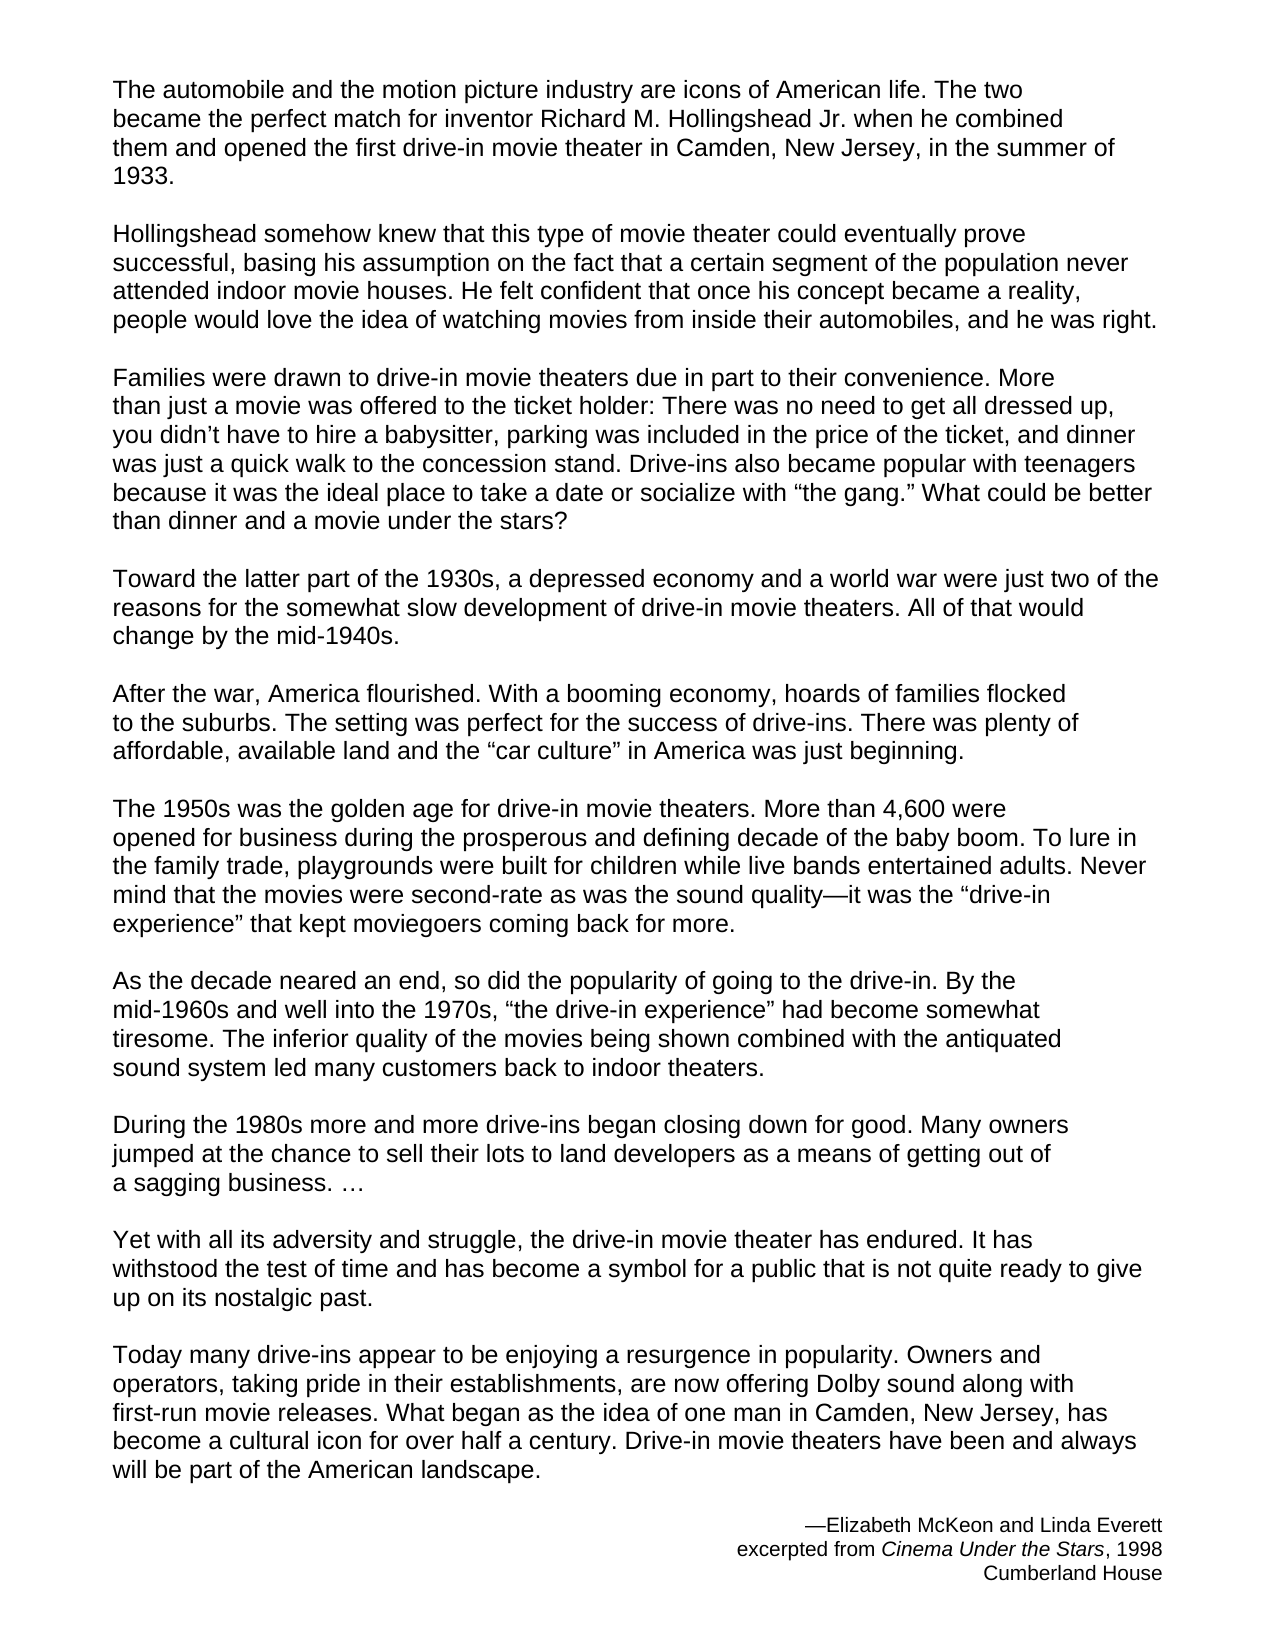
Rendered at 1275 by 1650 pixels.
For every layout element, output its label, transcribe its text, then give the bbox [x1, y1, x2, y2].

text After the war, America flourished. With a booming economy, hoards of families flocked [112, 679, 1162, 707]
text The 1950s was the golden age for drive-in movie theaters. More than 4,600 were [112, 794, 1162, 822]
text mid-1960s and well into the 1970s, “the drive-in experience” had become somewhat [112, 995, 1162, 1024]
text successful, basing his assumption on the fact that a certain segment of the population never attended indoor movie houses. He felt confident that once his concept became a reality, people would love the idea of watching movies from inside their automobiles, and he was right. [112, 247, 1162, 334]
text sound system led many customers back to indoor theaters. [112, 1052, 1162, 1081]
text Toward the latter part of the 1930s, a depressed economy and a world war were just two of the reasons for the somewhat slow development of drive-in movie theaters. All of that would change by the mid-1940s. [112, 564, 1162, 650]
text withstood the test of time and has become a symbol for a public that is not quite ready to give up on its nostalgic past. [112, 1254, 1162, 1311]
text operators, taking pride in their establishments, are now offering Dolby sound along with [112, 1369, 1162, 1397]
text to the suburbs. The setting was perfect for the success of drive-ins. There was plenty of [112, 707, 1162, 736]
text them and opened the first drive-in movie theater in Camden, New Jersey, in the summer of 1933. [112, 132, 1162, 190]
text Today many drive-ins appear to be enjoying a resurgence in popularity. Owners and [112, 1340, 1162, 1369]
text Hollingshead somehow knew that this type of movie theater could eventually prove [112, 219, 1162, 247]
text jumped at the chance to sell their lots to land developers as a means of getting out of [112, 1139, 1162, 1167]
text became the perfect match for inventor Richard M. Hollingshead Jr. when he combined [112, 104, 1162, 132]
text opened for business during the prosperous and defining decade of the baby boom. To lure in the family trade, playgrounds were built for children while live bands entertained adults. Never mind that the movies were second-rate as was the sound quality—it was the “drive-in experience” that kept moviegoers coming back for more. [112, 822, 1162, 937]
text During the 1980s more and more drive-ins began closing down for good. Many owners [112, 1110, 1162, 1139]
text The automobile and the motion picture industry are icons of American life. The two [112, 75, 1162, 104]
text —Elizabeth McKeon and Linda Everett [112, 1512, 1162, 1536]
text tiresome. The inferior quality of the movies being shown combined with the antiquated [112, 1024, 1162, 1052]
text Cumberland House [112, 1560, 1162, 1584]
text a sagging business. … [112, 1167, 1162, 1196]
text Yet with all its adversity and struggle, the drive-in movie theater has endured. It has [112, 1225, 1162, 1254]
text affordable, available land and the “car culture” in America was just beginning. [112, 736, 1162, 765]
text excerpted from Cinema Under the Stars, 1998 [112, 1536, 1162, 1560]
text than just a movie was offered to the ticket holder: There was no need to get all dressed up, you didn’t have to hire a babysitter, parking was included in the price of the ticket, and dinner was just a quick walk to the concession stand. Drive-ins also became popular with teenagers because it was the ideal place to take a date or socialize with “the gang.” What could be better than dinner and a movie under the stars? [112, 391, 1162, 535]
text Families were drawn to drive-in movie theaters due in part to their convenience. More [112, 362, 1162, 391]
text As the decade neared an end, so did the popularity of going to the drive-in. By the [112, 966, 1162, 995]
text first-run movie releases. What began as the idea of one man in Camden, New Jersey, has become a cultural icon for over half a century. Drive-in movie theaters have been and always will be part of the American landscape. [112, 1397, 1162, 1484]
